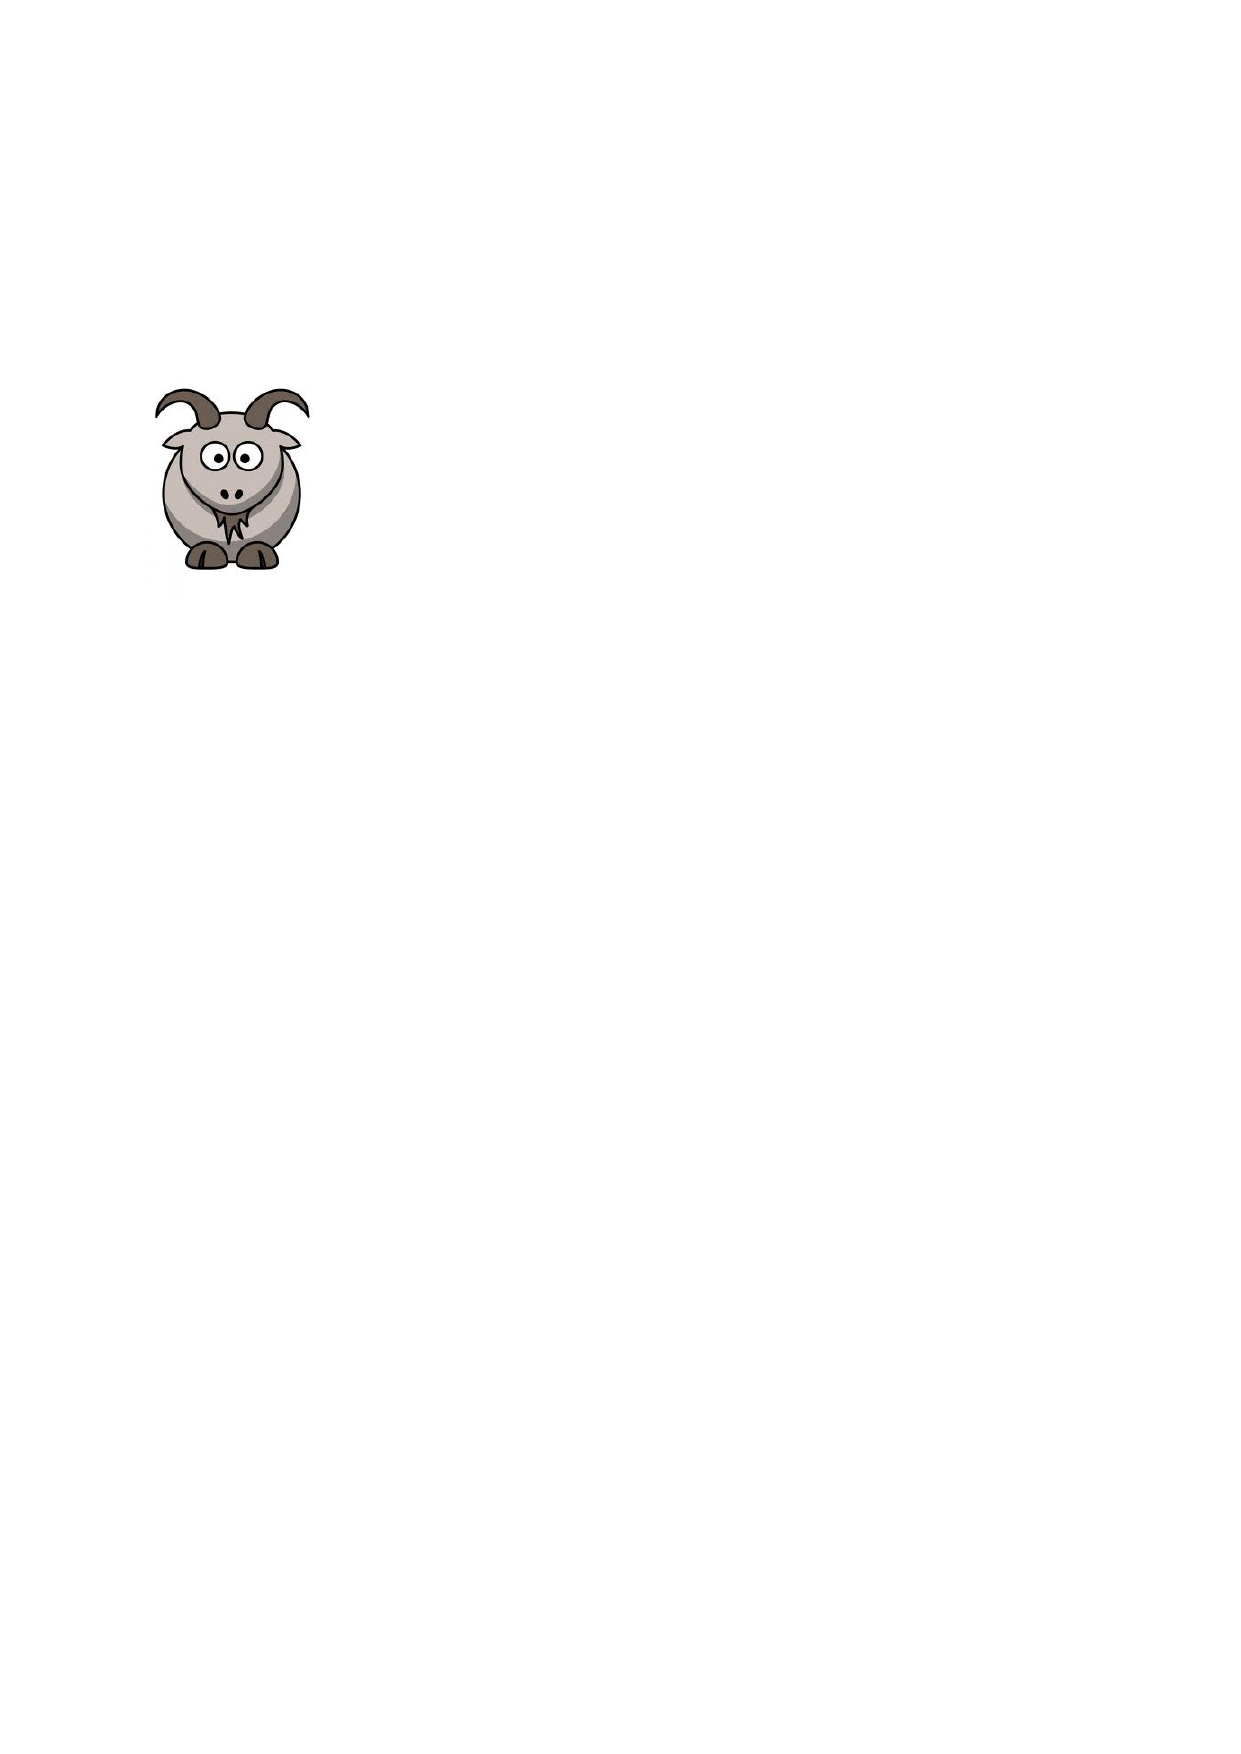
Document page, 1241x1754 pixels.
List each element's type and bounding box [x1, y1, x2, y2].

picture [147, 359, 317, 598]
